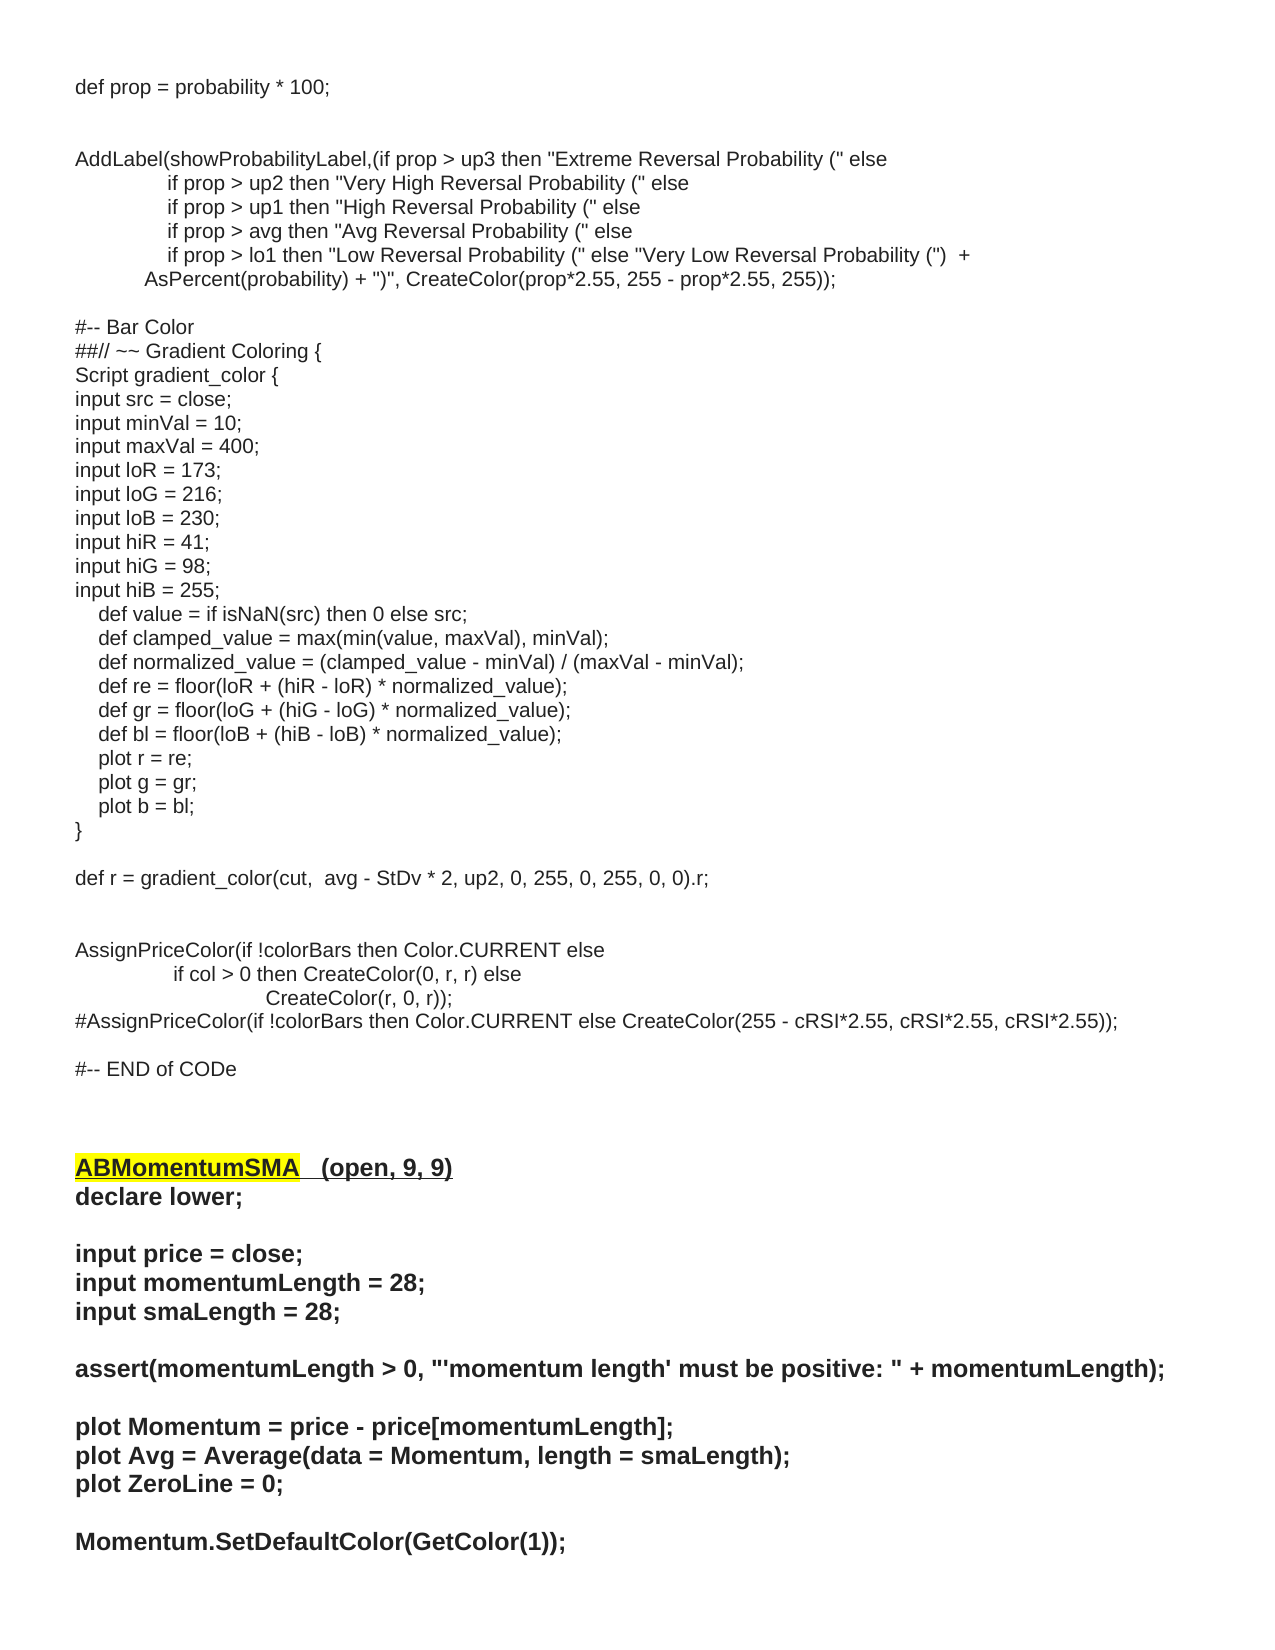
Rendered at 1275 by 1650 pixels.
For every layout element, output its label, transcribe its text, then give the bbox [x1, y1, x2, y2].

text input maxVal = 400; [75, 434, 1200, 458]
text AsPercent(probability) + ")", CreateColor(prop*2.55, 255 - prop*2.55, 255)); [75, 267, 1200, 291]
text plot Avg = Average(data = Momentum, length = smaLength); [75, 1441, 1200, 1469]
text #-- END of CODe [75, 1057, 1200, 1081]
text input loB = 230; [75, 506, 1200, 530]
text declare lower; [75, 1182, 1200, 1211]
text def normalized_value = (clamped_value - minVal) / (maxVal - minVal); [75, 650, 1200, 674]
text } [75, 818, 1200, 842]
text Script gradient_color { [75, 362, 1200, 386]
text #-- Bar Color [75, 314, 1200, 338]
text input momentumLength = 28; [75, 1268, 1200, 1297]
text input hiR = 41; [75, 530, 1200, 554]
text def value = if isNaN(src) then 0 else src; [75, 602, 1200, 626]
text def bl = floor(loB + (hiB - loB) * normalized_value); [75, 722, 1200, 746]
text def re = floor(loR + (hiR - loR) * normalized_value); [75, 674, 1200, 698]
text input minVal = 10; [75, 410, 1200, 434]
text CreateColor(r, 0, r)); [75, 985, 1200, 1009]
text input hiB = 255; [75, 578, 1200, 602]
text if col > 0 then CreateColor(0, r, r) else [75, 961, 1200, 985]
text input price = close; [75, 1239, 1200, 1268]
text plot r = re; [75, 746, 1200, 770]
text input loG = 216; [75, 482, 1200, 506]
text plot g = gr; [75, 770, 1200, 794]
text AddLabel(showProbabilityLabel,(if prop > up3 then "Extreme Reversal Probability (" else [75, 147, 1200, 171]
text plot b = bl; [75, 794, 1200, 818]
text plot ZeroLine = 0; [75, 1469, 1200, 1498]
text def prop = probability * 100; [75, 75, 1200, 99]
text ##// ~~ Gradient Coloring { [75, 338, 1200, 362]
text input src = close; [75, 386, 1200, 410]
text assert(momentumLength > 0, "'momentum length' must be positive: " + momentumLength); [75, 1354, 1200, 1383]
text def r = gradient_color(cut, avg - StDv * 2, up2, 0, 255, 0, 255, 0, 0).r; [75, 866, 1200, 889]
text if prop > up1 then "High Reversal Probability (" else [75, 195, 1200, 219]
text AssignPriceColor(if !colorBars then Color.CURRENT else [75, 937, 1200, 961]
text def gr = floor(loG + (hiG - loG) * normalized_value); [75, 698, 1200, 722]
text plot Momentum = price - price[momentumLength]; [75, 1412, 1200, 1441]
text input hiG = 98; [75, 554, 1200, 578]
text Momentum.SetDefaultColor(GetColor(1)); [75, 1527, 1200, 1556]
text if prop > up2 then "Very High Reversal Probability (" else [75, 171, 1200, 195]
text ABMomentumSMA (open, 9, 9) [300, 1153, 1200, 1182]
text #AssignPriceColor(if !colorBars then Color.CURRENT else CreateColor(255 - cRSI*2.55, cRSI*2.55, cRSI*2.55)); [75, 1009, 1200, 1033]
text input loR = 173; [75, 458, 1200, 482]
text if prop > lo1 then "Low Reversal Probability (" else "Very Low Reversal Probability (") + [75, 243, 1200, 267]
text def clamped_value = max(min(value, maxVal), minVal); [75, 626, 1200, 650]
text if prop > avg then "Avg Reversal Probability (" else [75, 219, 1200, 243]
text input smaLength = 28; [75, 1297, 1200, 1326]
